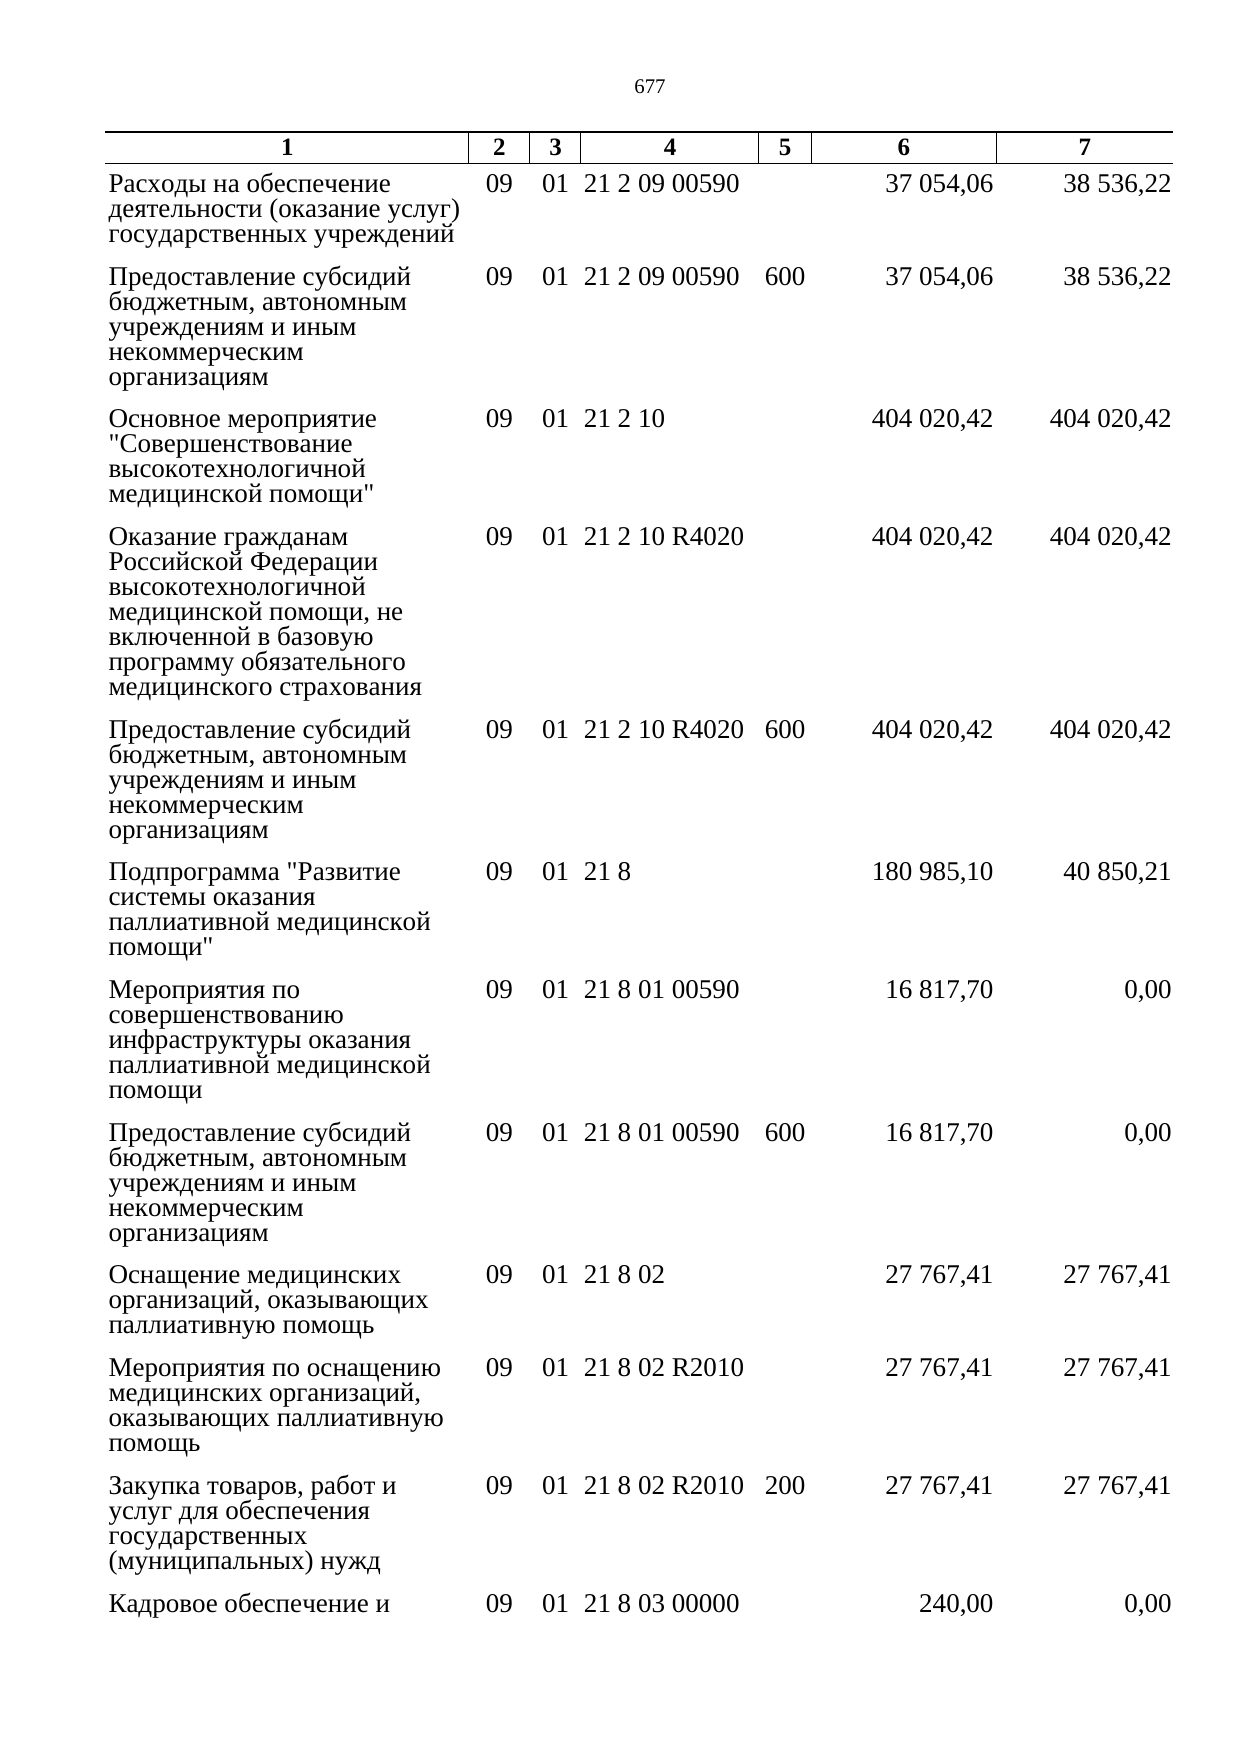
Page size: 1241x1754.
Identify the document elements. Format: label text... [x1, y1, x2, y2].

table_header 2 [469, 133, 529, 163]
table_header 6 [812, 133, 996, 163]
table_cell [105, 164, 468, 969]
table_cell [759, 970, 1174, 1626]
table_header 4 [581, 133, 758, 163]
table_header 1 [105, 133, 468, 163]
table_header 5 [759, 133, 811, 163]
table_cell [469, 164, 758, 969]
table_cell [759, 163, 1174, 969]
table_header 3 [530, 133, 580, 163]
table_header 7 [997, 133, 1173, 163]
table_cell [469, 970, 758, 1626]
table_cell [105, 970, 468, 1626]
